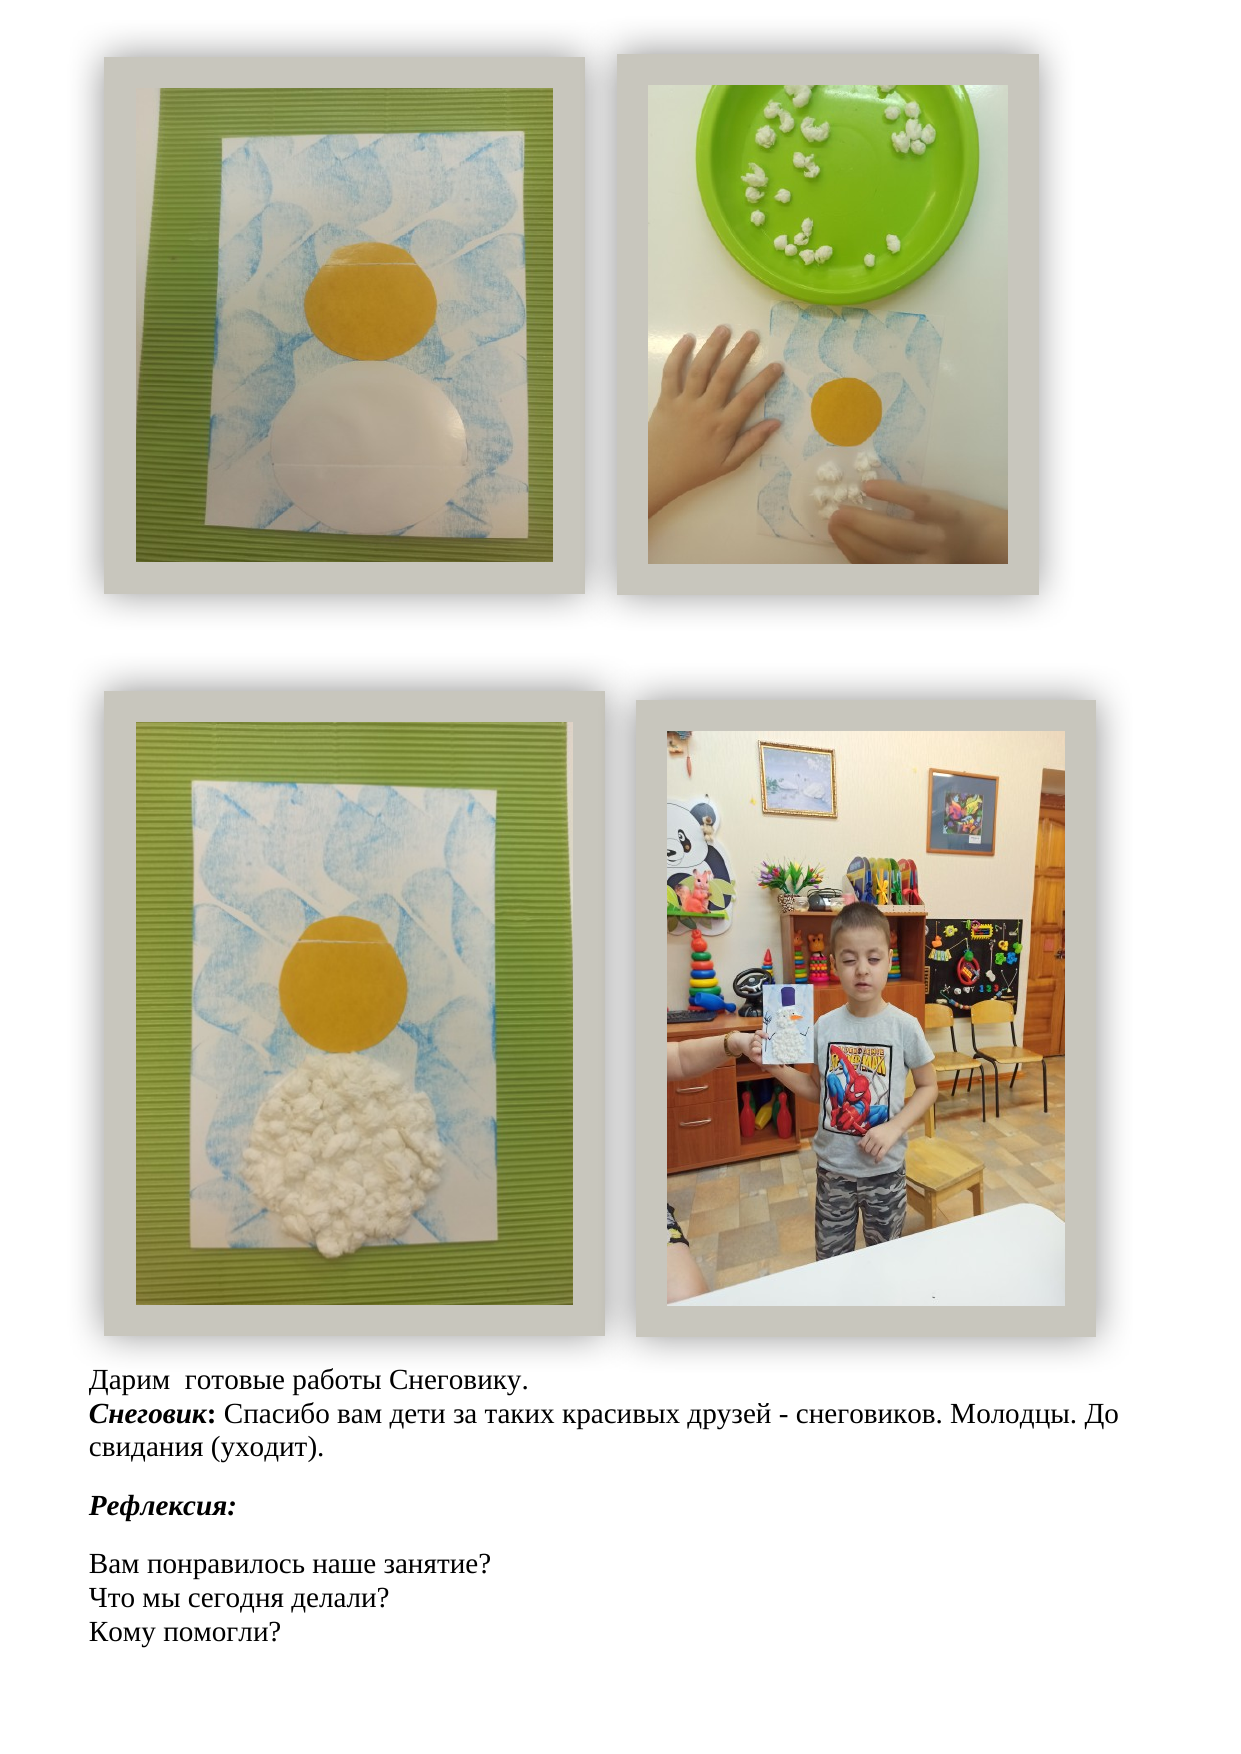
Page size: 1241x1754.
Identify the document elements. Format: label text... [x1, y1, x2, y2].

text Снеговик: Спасибо вам дети за таких красивых друзей - снеговиков. Молодцы. До свидания (уходит). [89, 1396, 1152, 1463]
text Рефлексия: [89, 1488, 1152, 1522]
picture [648, 85, 1008, 564]
picture [136, 722, 573, 1305]
text Кому помогли? [89, 1614, 1152, 1647]
text Вам понравилось наше занятие? [89, 1547, 1152, 1580]
picture [136, 88, 553, 562]
text Дарим готовые работы Снеговику. [89, 1362, 1152, 1396]
picture [667, 731, 1065, 1306]
text Что мы сегодня делали? [89, 1580, 1152, 1614]
